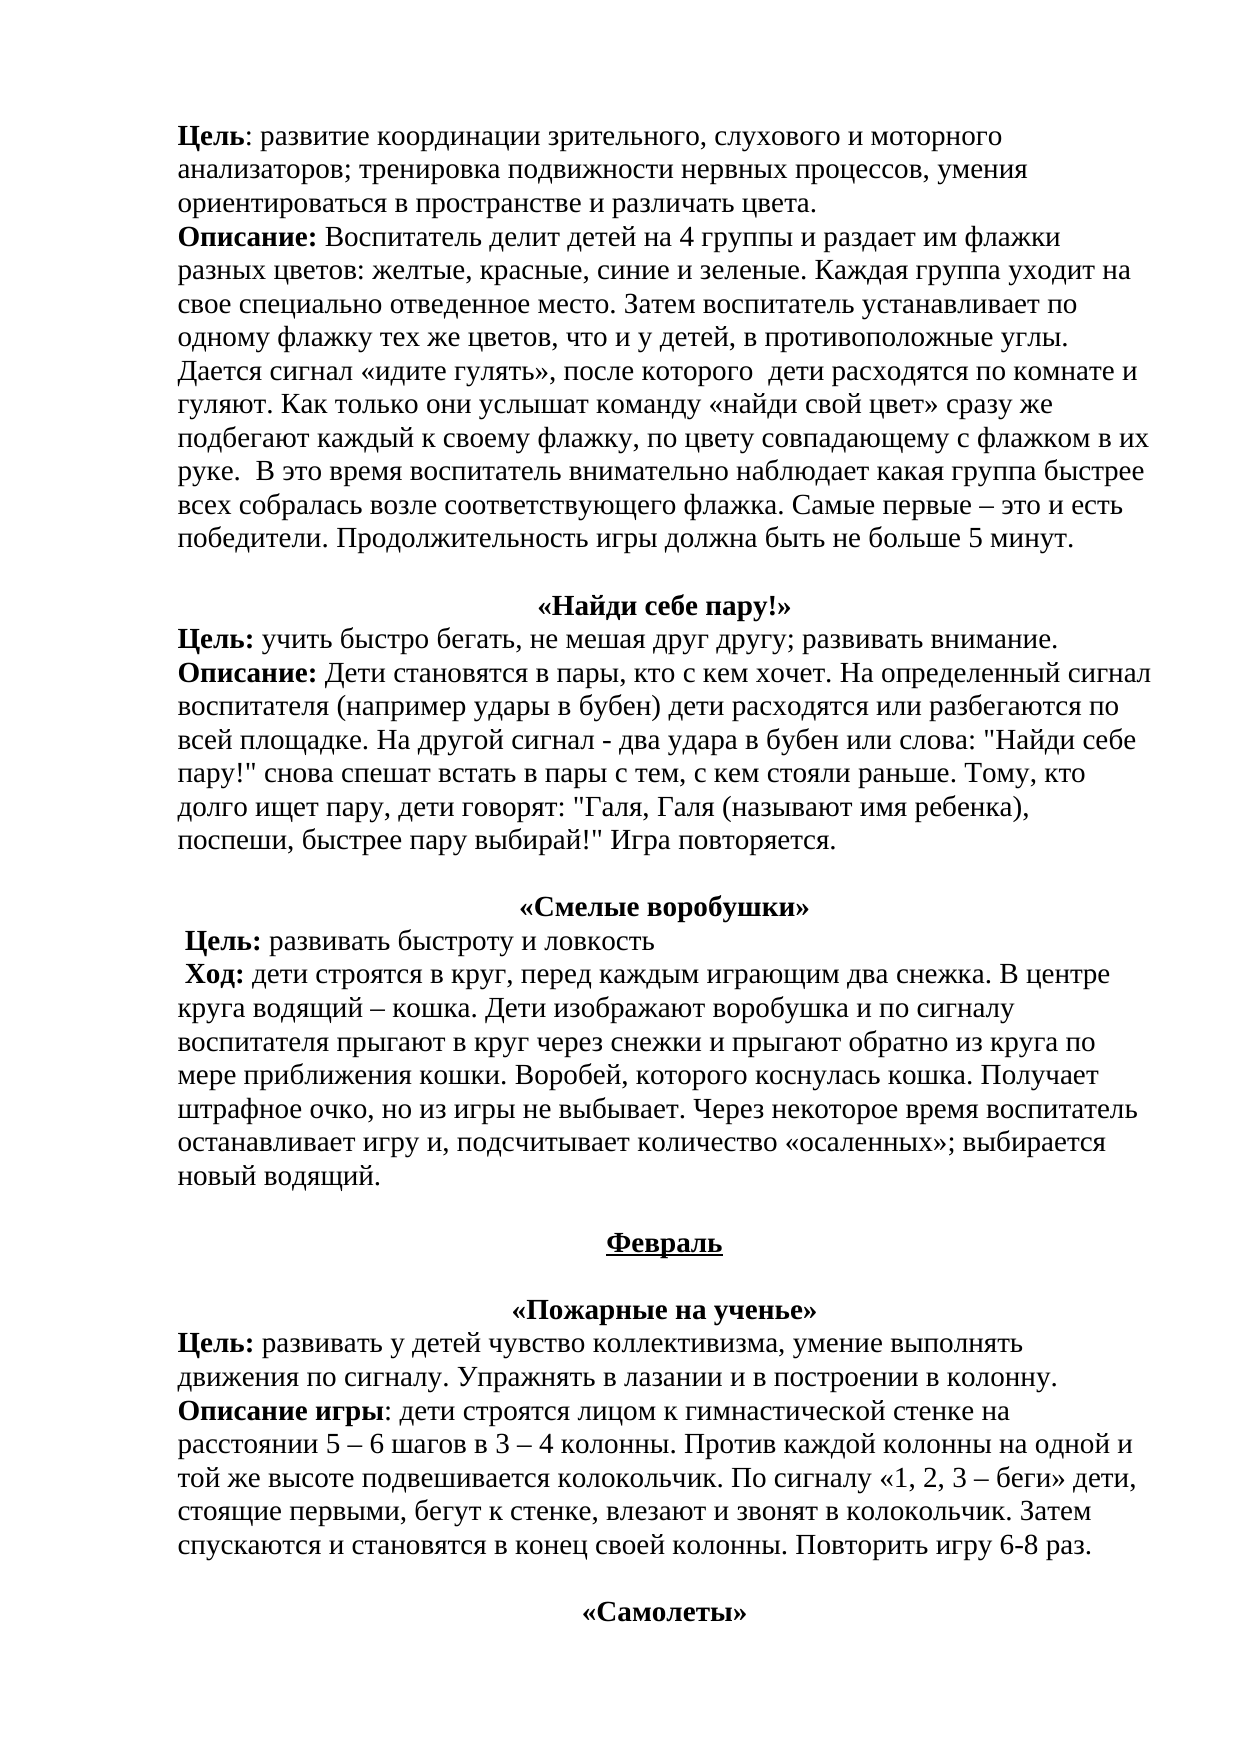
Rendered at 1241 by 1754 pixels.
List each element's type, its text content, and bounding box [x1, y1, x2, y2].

text Цель: развивать у детей чувство коллективизма, умение выполнять движения по сигналу. Упражнять в лазании и в построении в колонну. [177, 1326, 1152, 1393]
text Февраль [177, 1225, 1152, 1258]
text «Самолеты» [177, 1594, 1152, 1627]
text Цель: развивать быстроту и ловкость [177, 923, 1152, 957]
text Описание игры: дети строятся лицом к гимнастической стенке на расстоянии 5 – 6 шагов в 3 – 4 колонны. Против каждой колонны на одной и той же высоте подвешивается колокольчик. По сигналу «1, 2, 3 – беги» дети, стоящие первыми, бегут к стенке, влезают и звонят в колокольчик. Затем спускаются и становятся в конец своей колонны. Повторить игру 6-8 раз. [177, 1393, 1152, 1560]
text Ход: дети строятся в круг, перед каждым играющим два снежка. В центре круга водящий – кошка. Дети изображают воробушка и по сигналу воспитателя прыгают в круг через снежки и прыгают обратно из круга по мере приближения кошки. Воробей, которого коснулась кошка. Получает штрафное очко, но из игры не выбывает. Через некоторое время воспитатель останавливает игру и, подсчитывает количество «осаленных»; выбирается новый водящий. [177, 957, 1152, 1191]
text Цель: развитие координации зрительного, слухового и моторного анализаторов; тренировка подвижности нервных процессов, умения ориентироваться в пространстве и различать цвета. [177, 118, 1152, 219]
text Цель: учить быстро бегать, не мешая друг другу; развивать внимание. [177, 621, 1152, 655]
text «Пожарные на ученье» [177, 1292, 1152, 1326]
text «Найди себе пару!» [177, 588, 1152, 621]
text «Смелые воробушки» [177, 889, 1152, 923]
text Описание: Воспитатель делит детей на 4 группы и раздает им флажки разных цветов: желтые, красные, синие и зеленые. Каждая группа уходит на свое специально отведенное место. Затем воспитатель устанавливает по одному флажку тех же цветов, что и у детей, в противоположные углы. Дается сигнал «идите гулять», после которого дети расходятся по комнате и гуляют. Как только они услышат команду «найди свой цвет» сразу же подбегают каждый к своему флажку, по цвету совпадающему с флажком в их руке. В это время воспитатель внимательно наблюдает какая группа быстрее всех собралась возле соответствующего флажка. Самые первые – это и есть победители. Продолжительность игры должна быть не больше 5 минут. [177, 219, 1152, 554]
text Описание: Дети становятся в пары, кто с кем хочет. На определенный сигнал воспитателя (например удары в бубен) дети расходятся или разбегаются по всей площадке. На другой сигнал - два удара в бубен или слова: "Найди себе пару!" снова спешат встать в пары с тем, с кем стояли раньше. Тому, кто долго ищет пару, дети говорят: "Галя, Галя (называют имя ребенка), поспеши, быстрее пару выбирай!" Игра повторяется. [177, 655, 1152, 856]
